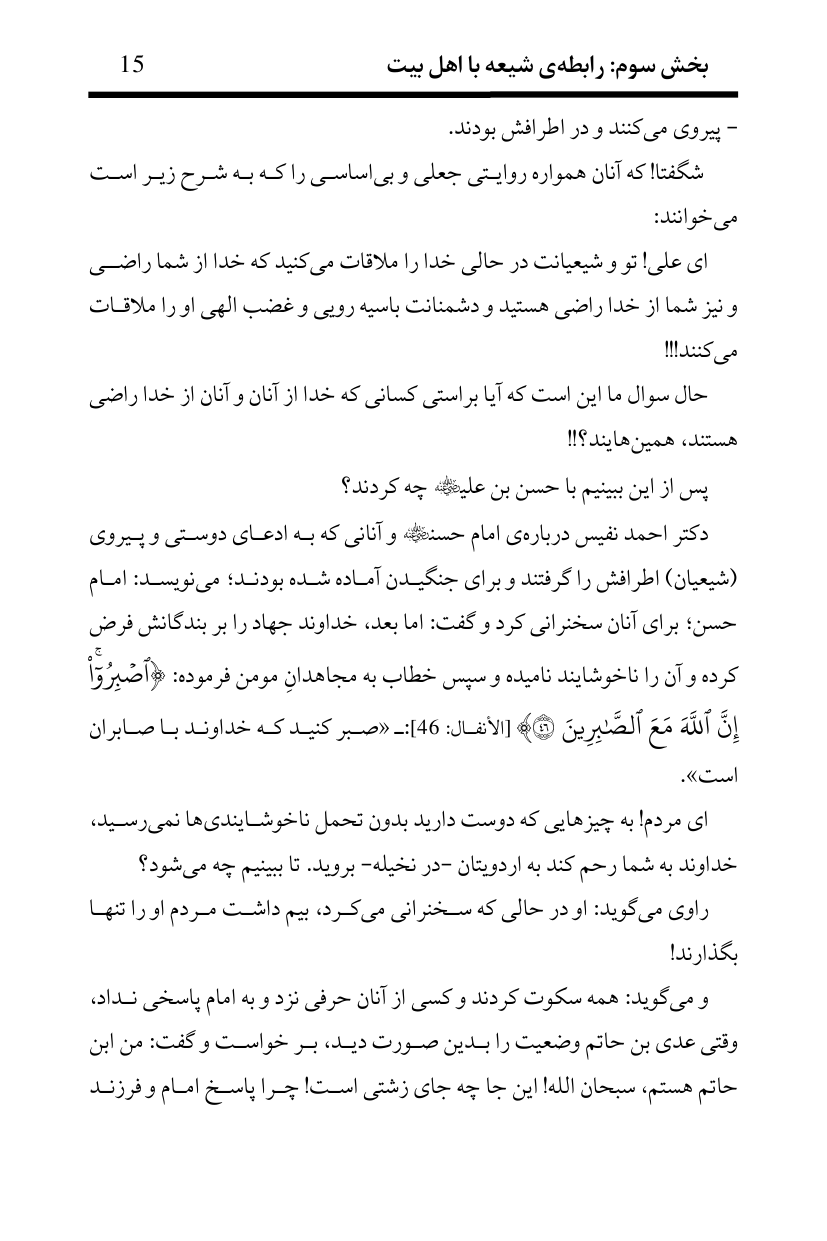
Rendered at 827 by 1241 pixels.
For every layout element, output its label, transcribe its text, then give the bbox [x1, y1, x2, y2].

text پس از این ببینیم با حسن بن علیس چه کردند؟ [89, 464, 738, 512]
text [89, 978, 738, 1112]
text حال سوال ما این است که آیا براستی کسانی که خدا از آنان و آنان از خدا راضی هستند، همین‌هایند؟!! [89, 376, 738, 464]
text شگفتا! که آنان همواره روایتی جعلی و بی‌اساسی را که به شرح زیر است می‌خوانند: [89, 153, 738, 242]
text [89, 109, 738, 153]
text راوی می‌گوید: او در حالی که سخنرانی می‌کرد، بیم داشت مردم او را تنها بگذارند! [89, 889, 738, 978]
text ای علی! تو و شیعیانت در حالی خدا را ملاقات می‌کنید که خدا از شما راضی و نیز شما از خدا راضی هستید و دشمنانت باسیه رویی و غضب الهی او را ملاقات می‌کنند!!! [89, 242, 738, 376]
text ای مردم! به چیزهایی که دوست دارید بدون تحمل ناخوشایندی‌ها نمی‌رسید، خداوند به شما رحم کند به اردویتان -در نخیله- بروید. تا ببینیم چه می‌شود؟ [89, 800, 738, 889]
text دکتر احمد نفیس درباره‌ی امام حسنس و آنانی که به ادعای دوستی و پیروی (شیعیان) اطرافش را گرفتند و برای جنگیدن آماده شده بودند؛ می‌نویسد: امام حسن؛ برای آنان سخنرانی کرد و گفت: اما بعد، خداوند جهاد را بر بندگانش فرض کرده و آن را ناخوشایند نامیده و سپس خطاب به مجاهدانِ مومن فرموده: ﴿ٱصۡبِرُوٓاْۚ إِنَّ ٱللَّهَ مَعَ ٱلصَّٰبِرِينَ ٤٦﴾ [الأنفال: 46]: «صبر کنید که خداوند با صابران است». [89, 512, 738, 800]
